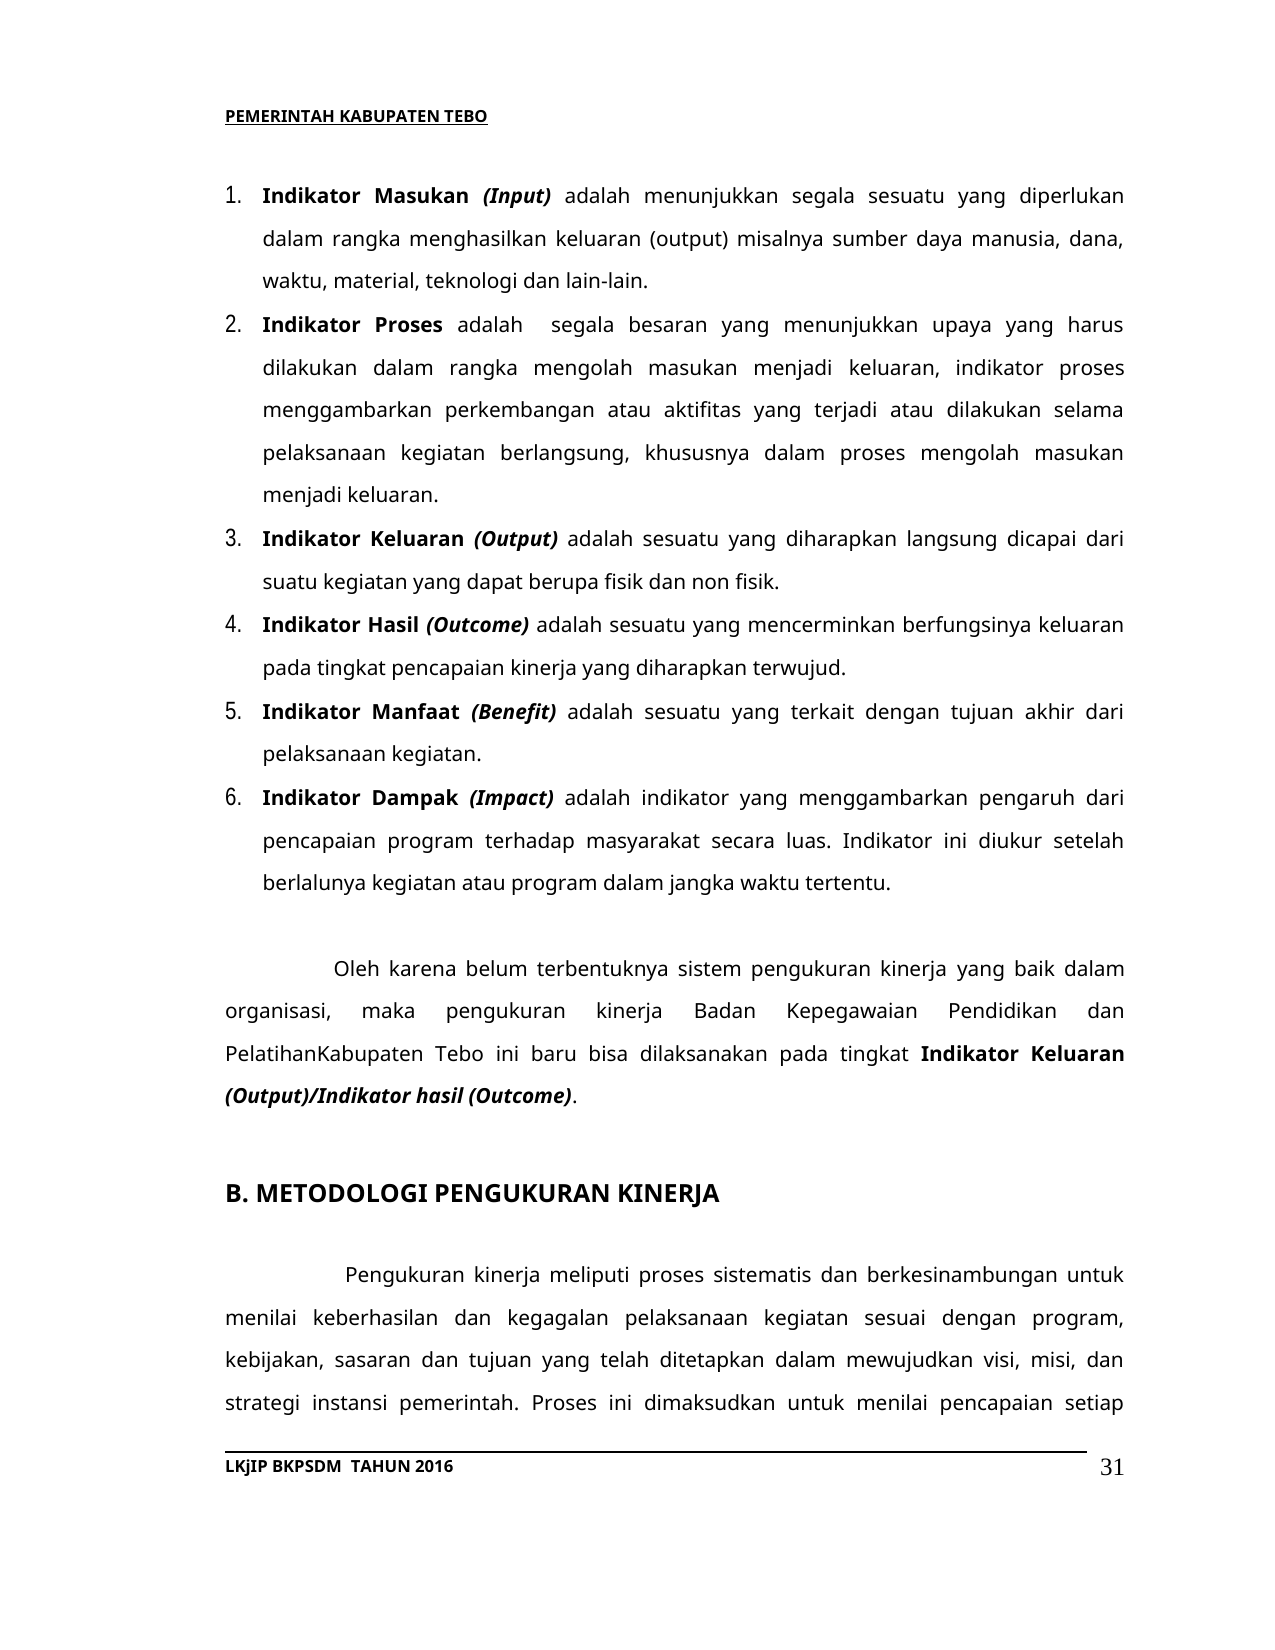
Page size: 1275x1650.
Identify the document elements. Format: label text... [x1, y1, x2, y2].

text Oleh karena belum terbentuknya sistem pengukuran kinerja yang baik dalam organisasi, maka pengukuran kinerja Badan Kepegawaian Pendidikan dan PelatihanKabupaten Tebo ini baru bisa dilaksanakan pada tingkat Indikator Keluaran (Output)/Indikator hasil (Outcome). [225, 954, 1125, 1110]
list Indikator Masukan (Input) adalah menunjukkan segala sesuatu yang diperlukan dalam rangka menghasilkan keluaran (output) misalnya sumber daya manusia, dana, waktu, material, teknologi dan lain-lain. [225, 180, 1125, 295]
list Indikator Dampak (Impact) adalah indikator yang menggambarkan pengaruh dari pencapaian program terhadap masyarakat secara luas. Indikator ini diukur setelah berlalunya kegiatan atau program dalam jangka waktu tertentu. [225, 782, 1125, 897]
list Indikator Hasil (Outcome) adalah sesuatu yang mencerminkan berfungsinya keluaran pada tingkat pencapaian kinerja yang diharapkan terwujud. [225, 609, 1125, 682]
text B. METODOLOGI PENGUKURAN KINERJA [225, 1175, 1125, 1209]
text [225, 1260, 1125, 1417]
list Indikator Manfaat (Benefit) adalah sesuatu yang terkait dengan tujuan akhir dari pelaksanaan kegiatan. [225, 696, 1125, 768]
list Indikator Proses adalah segala besaran yang menunjukkan upaya yang harus dilakukan dalam rangka mengolah masukan menjadi keluaran, indikator proses menggambarkan perkembangan atau aktifitas yang terjadi atau dilakukan selama pelaksanaan kegiatan berlangsung, khususnya dalam proses mengolah masukan menjadi keluaran. [225, 309, 1125, 509]
list Indikator Keluaran (Output) adalah sesuatu yang diharapkan langsung dicapai dari suatu kegiatan yang dapat berupa fisik dan non fisik. [225, 523, 1125, 595]
